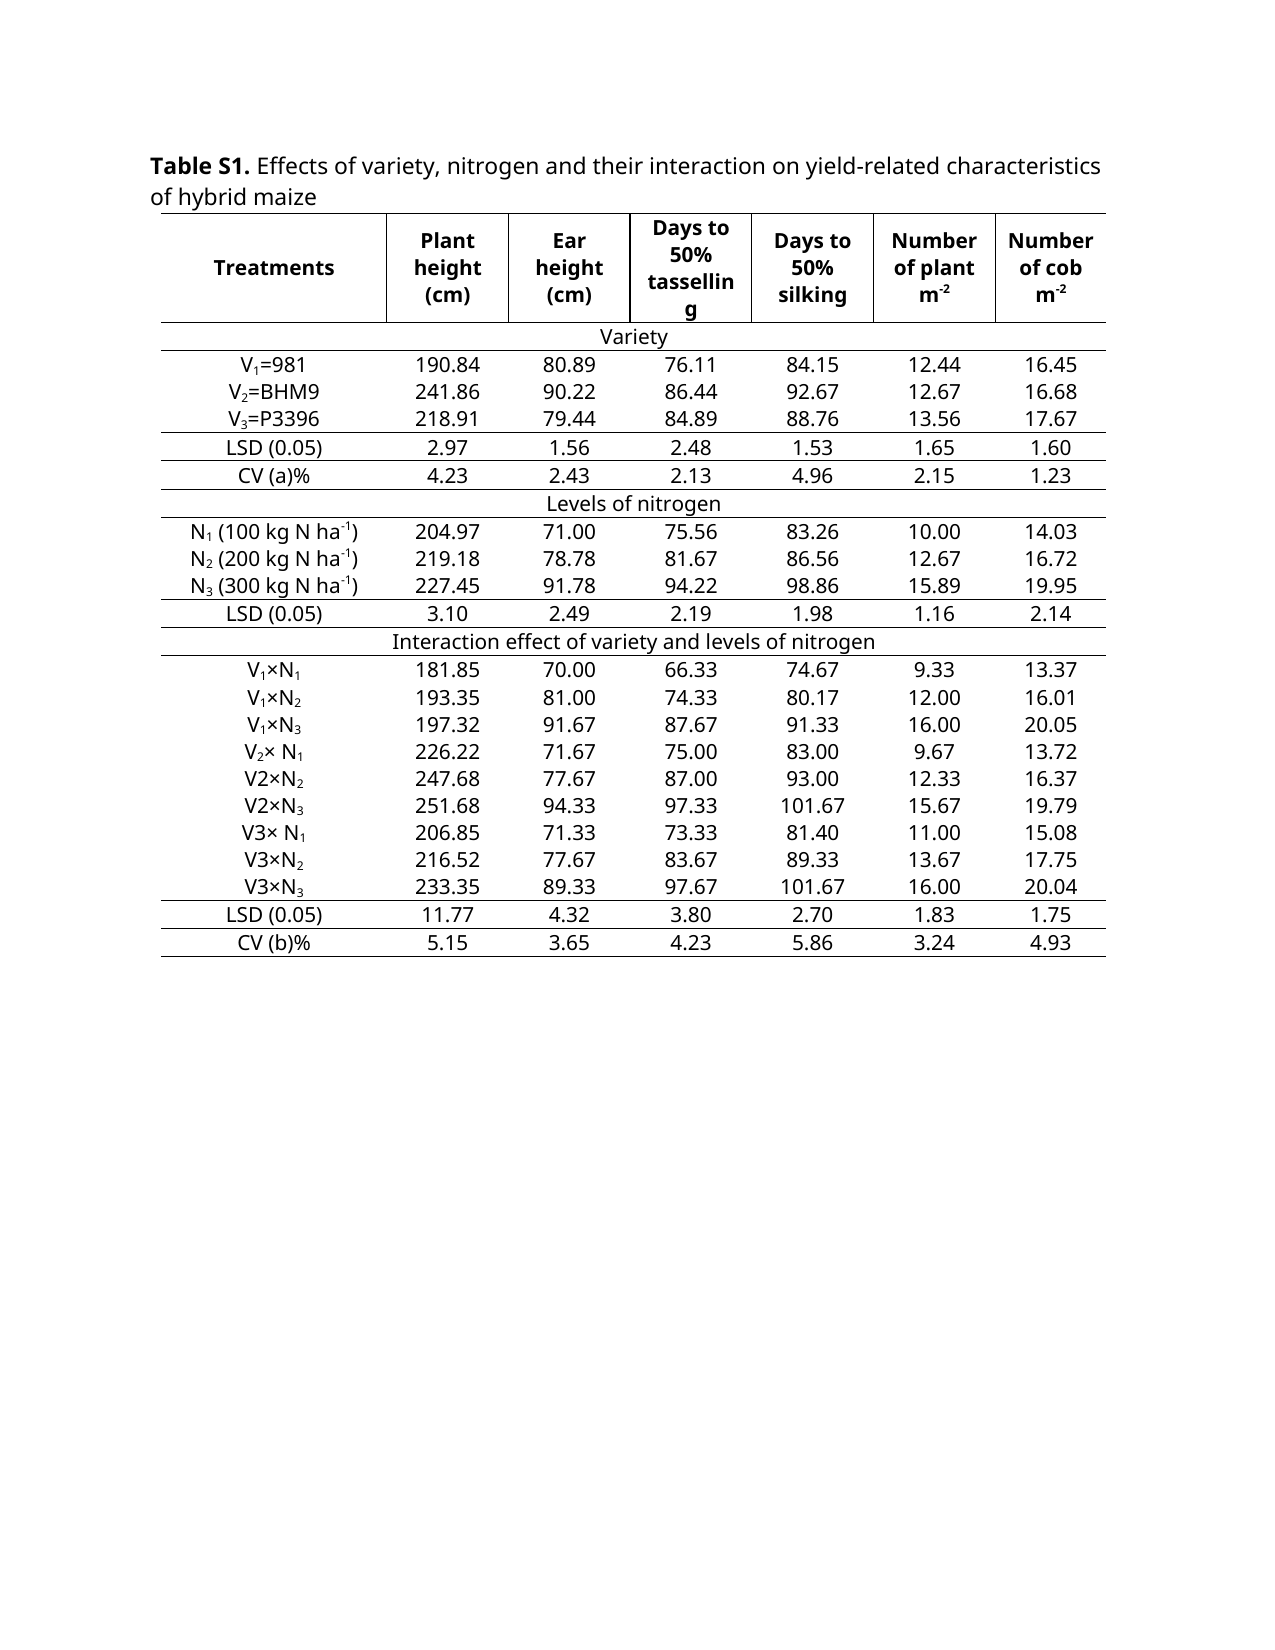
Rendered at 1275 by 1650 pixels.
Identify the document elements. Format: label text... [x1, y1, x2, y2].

table_cell 16.45 [995, 351, 1106, 378]
table_cell 86.44 [630, 378, 752, 405]
table_header Days to 50% silking [752, 214, 873, 322]
table_cell 12.33 [873, 765, 995, 792]
table_cell 80.17 [752, 683, 873, 710]
table_cell 15.08 [995, 819, 1106, 846]
table_cell V2× N1 [161, 738, 387, 764]
table_cell 251.68 [387, 792, 508, 819]
table_cell 16.68 [995, 378, 1106, 405]
table_cell 1.16 [873, 600, 995, 627]
table_cell N1 (100 kg N ha-1) [161, 518, 387, 545]
table_cell 86.56 [752, 545, 873, 572]
table_cell Interaction effect of variety and levels of nitrogen [161, 628, 1106, 655]
table_cell 93.00 [752, 765, 873, 792]
table_cell 190.84 [387, 351, 508, 378]
table_cell 2.49 [509, 600, 630, 627]
table_cell 77.67 [509, 846, 630, 873]
table_header Number of plant m-2 [874, 214, 995, 322]
table_cell 13.72 [995, 738, 1106, 764]
text Table S1. Effects of variety, nitrogen and their interaction on yield-related characteristics of hybrid maize [150, 150, 1125, 212]
table_header Ear height (cm) [509, 214, 629, 322]
table_cell V3×N3 [161, 873, 387, 900]
table_cell 11.77 [387, 901, 508, 928]
table_cell 1.56 [509, 433, 630, 460]
table_cell CV (a)% [161, 461, 387, 488]
table_cell 206.85 [387, 819, 508, 846]
table_cell 84.15 [752, 351, 873, 378]
table_cell 1.98 [752, 600, 873, 627]
table_cell 4.23 [387, 461, 508, 488]
table_cell 92.67 [752, 378, 873, 405]
table_cell 2.97 [387, 433, 508, 460]
table_cell V1×N3 [161, 710, 387, 737]
table_cell 79.44 [509, 405, 630, 432]
table_cell 218.91 [387, 405, 508, 432]
table_cell 81.00 [509, 683, 630, 710]
table_cell 193.35 [387, 683, 508, 710]
table_cell 15.89 [873, 572, 995, 599]
table_cell 83.00 [752, 738, 873, 764]
table_cell 2.14 [995, 600, 1106, 627]
table_cell 227.45 [387, 572, 508, 599]
table_cell 16.00 [873, 873, 995, 900]
table_cell 97.33 [630, 792, 752, 819]
table_cell 88.76 [752, 405, 873, 432]
table_cell 204.97 [387, 518, 508, 545]
table_cell 20.05 [995, 710, 1106, 737]
table_cell 2.48 [630, 433, 752, 460]
table_cell 17.75 [995, 846, 1106, 873]
table_cell 75.00 [630, 738, 752, 764]
table_cell 12.67 [873, 378, 995, 405]
table_cell Levels of nitrogen [161, 490, 1106, 517]
table_cell 83.26 [752, 518, 873, 545]
table_cell 15.67 [873, 792, 995, 819]
table_cell 2.70 [752, 901, 873, 928]
table_cell 16.37 [995, 765, 1106, 792]
table_cell Variety [161, 323, 1106, 350]
table_cell 90.22 [509, 378, 630, 405]
table_cell 74.67 [752, 656, 873, 683]
table_cell 80.89 [509, 351, 630, 378]
table_cell 12.00 [873, 683, 995, 710]
table_cell 66.33 [630, 656, 752, 683]
table_cell 94.22 [630, 572, 752, 599]
table_header Number of cob m-2 [996, 214, 1106, 322]
table_cell 89.33 [752, 846, 873, 873]
table_cell V1×N1 [161, 656, 387, 683]
table_cell 4.32 [509, 901, 630, 928]
table_cell 241.86 [387, 378, 508, 405]
table_cell 9.33 [873, 656, 995, 683]
table_cell 5.15 [387, 929, 508, 956]
table_cell LSD (0.05) [161, 433, 387, 460]
table_cell 4.96 [752, 461, 873, 488]
table_cell 20.04 [995, 873, 1106, 900]
table_cell 2.15 [873, 461, 995, 488]
table_cell 89.33 [509, 873, 630, 900]
table_cell V2×N2 [161, 765, 387, 792]
table_cell 1.65 [873, 433, 995, 460]
table_cell LSD (0.05) [161, 600, 387, 627]
table_cell 181.85 [387, 656, 508, 683]
table_cell 81.40 [752, 819, 873, 846]
table_cell 4.23 [630, 929, 752, 956]
table_cell 70.00 [509, 656, 630, 683]
table_cell 2.19 [630, 600, 752, 627]
table_cell 87.00 [630, 765, 752, 792]
table_cell 4.93 [995, 929, 1106, 956]
table_cell 94.33 [509, 792, 630, 819]
table_cell 98.86 [752, 572, 873, 599]
table_cell 3.10 [387, 600, 508, 627]
table_cell 3.80 [630, 901, 752, 928]
table_cell 71.33 [509, 819, 630, 846]
table_cell 19.79 [995, 792, 1106, 819]
table_cell 13.67 [873, 846, 995, 873]
table_cell 12.67 [873, 545, 995, 572]
table_cell 9.67 [873, 738, 995, 764]
table_cell 97.67 [630, 873, 752, 900]
table_cell V2×N3 [161, 792, 387, 819]
table_cell 73.33 [630, 819, 752, 846]
table_cell 16.01 [995, 683, 1106, 710]
table_cell 81.67 [630, 545, 752, 572]
table_cell 87.67 [630, 710, 752, 737]
table_cell 1.75 [995, 901, 1106, 928]
table_header Treatments [161, 214, 386, 322]
table_cell 1.53 [752, 433, 873, 460]
table_cell 91.67 [509, 710, 630, 737]
table_cell 3.65 [509, 929, 630, 956]
table_cell 5.86 [752, 929, 873, 956]
table_cell V3× N1 [161, 819, 387, 846]
table_cell V2=BHM9 [161, 378, 387, 405]
table_cell 78.78 [509, 545, 630, 572]
table_cell V3=P3396 [161, 405, 387, 432]
table_cell 219.18 [387, 545, 508, 572]
table_cell 91.33 [752, 710, 873, 737]
table_cell 75.56 [630, 518, 752, 545]
table_cell 19.95 [995, 572, 1106, 599]
table_cell N2 (200 kg N ha-1) [161, 545, 387, 572]
table_cell 13.56 [873, 405, 995, 432]
table_cell 247.68 [387, 765, 508, 792]
table_cell 71.67 [509, 738, 630, 764]
table_cell LSD (0.05) [161, 901, 387, 928]
table_cell 2.13 [630, 461, 752, 488]
table_cell 226.22 [387, 738, 508, 764]
table_cell V3×N2 [161, 846, 387, 873]
table_header Plant height (cm) [387, 214, 508, 322]
table_cell 16.00 [873, 710, 995, 737]
table_cell 84.89 [630, 405, 752, 432]
table_cell V1=981 [161, 351, 387, 378]
table_cell 13.37 [995, 656, 1106, 683]
table_cell 3.24 [873, 929, 995, 956]
table_cell 216.52 [387, 846, 508, 873]
table_cell 74.33 [630, 683, 752, 710]
table_cell 10.00 [873, 518, 995, 545]
table_cell 197.32 [387, 710, 508, 737]
table_cell 1.23 [995, 461, 1106, 488]
table_cell CV (b)% [161, 929, 387, 956]
table_header Days to 50% tasselling [631, 214, 751, 322]
table_cell V1×N2 [161, 683, 387, 710]
table_cell 1.83 [873, 901, 995, 928]
table_cell 16.72 [995, 545, 1106, 572]
table_cell 83.67 [630, 846, 752, 873]
table_cell N3 (300 kg N ha-1) [161, 572, 387, 599]
table_cell 11.00 [873, 819, 995, 846]
table_cell 12.44 [873, 351, 995, 378]
table_cell 14.03 [995, 518, 1106, 545]
table_cell 17.67 [995, 405, 1106, 432]
table_cell 1.60 [995, 433, 1106, 460]
table_cell 233.35 [387, 873, 508, 900]
table_cell 101.67 [752, 792, 873, 819]
table_cell 2.43 [509, 461, 630, 488]
table_cell 76.11 [630, 351, 752, 378]
table_cell 77.67 [509, 765, 630, 792]
table_cell 91.78 [509, 572, 630, 599]
table_cell 101.67 [752, 873, 873, 900]
table_cell 71.00 [509, 518, 630, 545]
